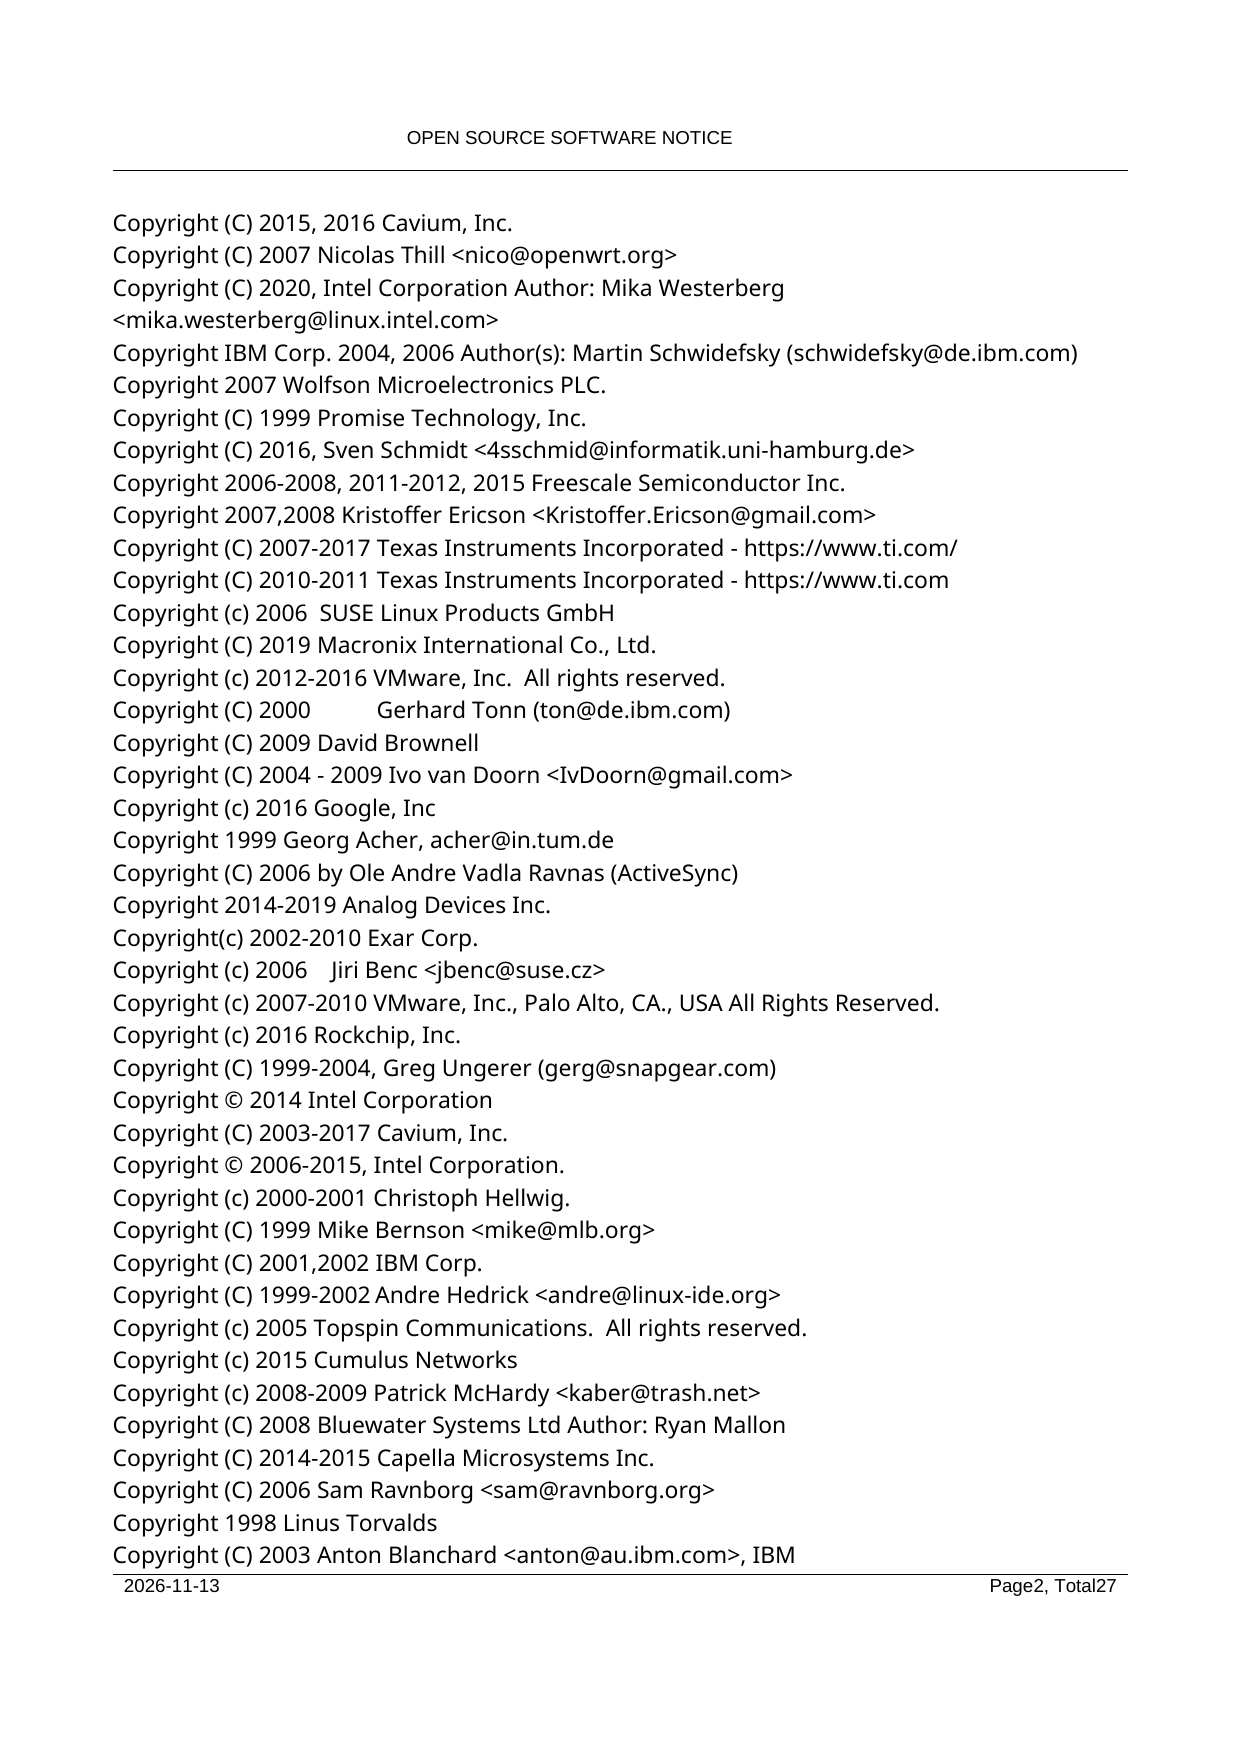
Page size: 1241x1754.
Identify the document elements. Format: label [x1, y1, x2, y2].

text [112, 206, 1128, 1571]
